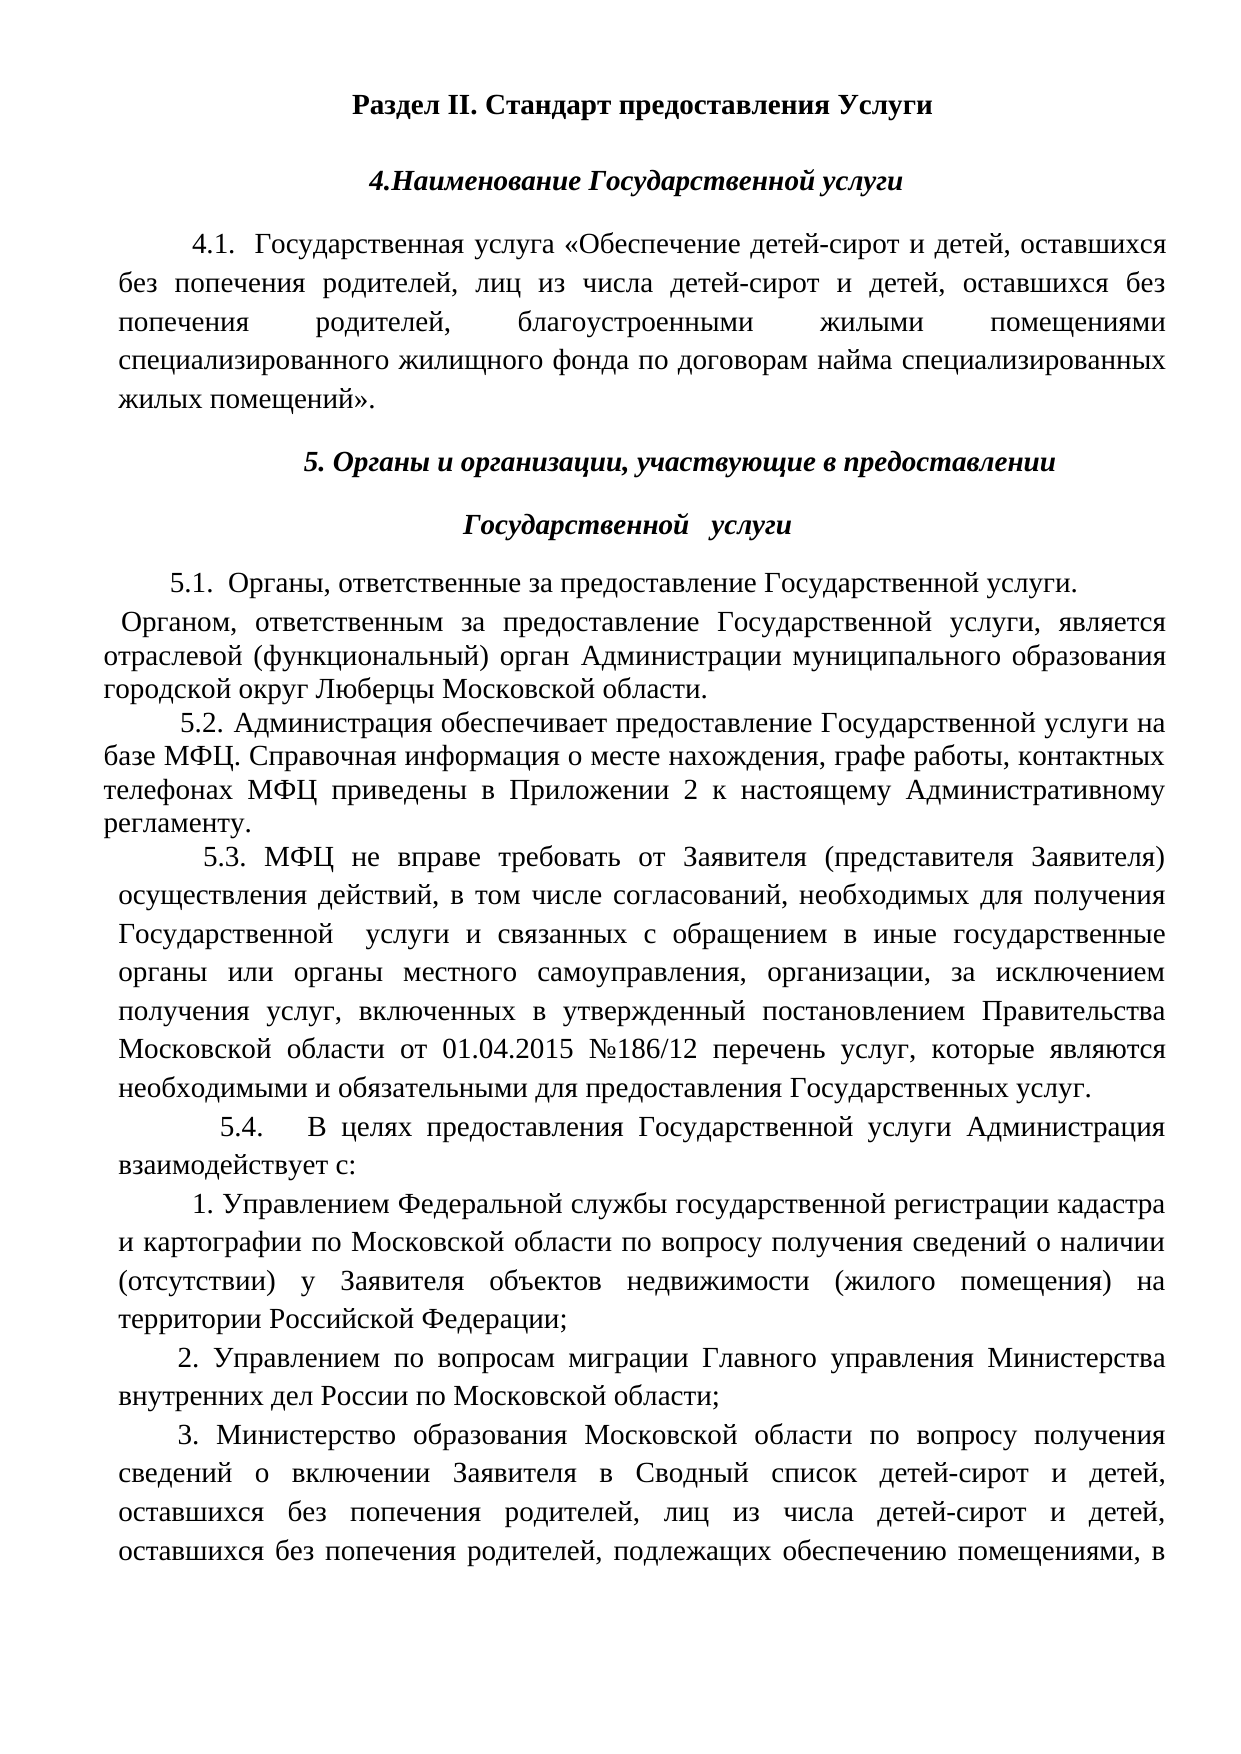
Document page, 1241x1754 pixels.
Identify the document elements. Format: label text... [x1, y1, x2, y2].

list 1. Управлением Федеральной службы государственной регистрации кадастра и картографии по Московской области по вопросу получения сведений о наличии (отсутствии) у Заявителя объектов недвижимости (жилого помещения) на территории Российской Федерации; [118, 1186, 1167, 1335]
list 5.1. Органы, ответственные за предоставление Государственной услуги. [148, 566, 1167, 599]
text Раздел II. Стандарт предоставления Услуги [118, 87, 1167, 121]
text Органом, ответственным за предоставление Государственной услуги, является отраслевой (функциональный) орган Администрации муниципального образования городской округ Люберцы Московской области. [103, 604, 1167, 705]
list 5.3. МФЦ не вправе требовать от Заявителя (представителя Заявителя) осуществления действий, в том числе согласований, необходимых для получения Государственной услуги и связанных с обращением в иные государственные органы или органы местного самоуправления, организации, за исключением получения услуг, включенных в утвержденный постановлением Правительства Московской области от 01.04.2015 №186/12 перечень услуг, которые являются необходимыми и обязательными для предоставления Государственных услуг. [118, 839, 1167, 1104]
list Государственной услуги [193, 507, 1167, 541]
list 4.Наименование Государственной услуги [369, 163, 1167, 197]
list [118, 1417, 1167, 1566]
text 5.2. Администрация обеспечивает предоставление Государственной услуги на базе МФЦ. Справочная информация о месте нахождения, графе работы, контактных телефонах МФЦ приведены в Приложении 2 к настоящему Административному регламенту. [103, 705, 1167, 839]
list 5. Органы и организации, участвующие в предоставлении [193, 444, 1167, 478]
list 4.1. Государственная услуга «Обеспечение детей-сирот и детей, оставшихся без попечения родителей, лиц из числа детей-сирот и детей, оставшихся без попечения родителей, благоустроенными жилыми помещениями специализированного жилищного фонда по договорам найма специализированных жилых помещений». [118, 227, 1167, 414]
list 2. Управлением по вопросам миграции Главного управления Министерства внутренних дел России по Московской области; [118, 1340, 1167, 1412]
list 5.4. В целях предоставления Государственной услуги Администрация взаимодействует с: [118, 1109, 1167, 1181]
